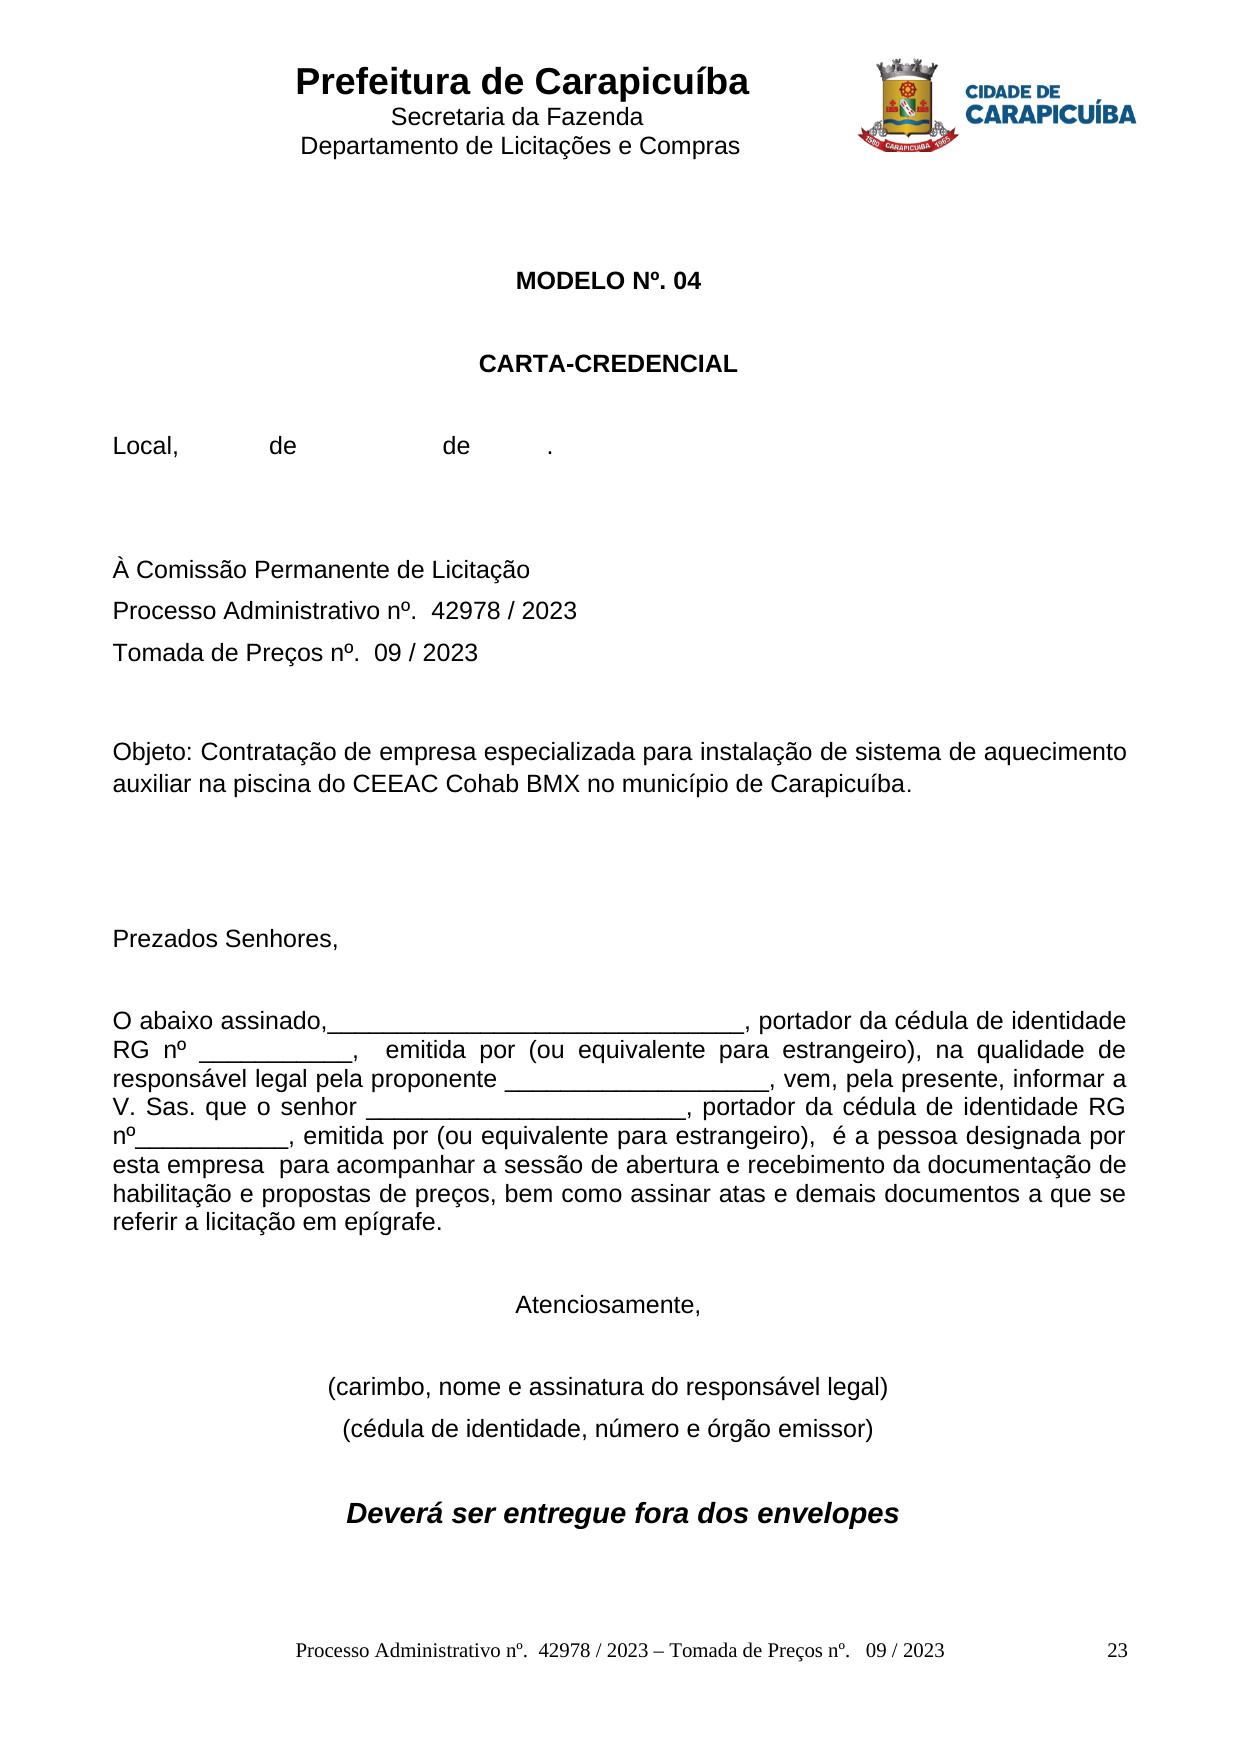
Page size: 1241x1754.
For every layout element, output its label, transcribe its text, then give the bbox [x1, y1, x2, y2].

text Tomada de Preços nº. 09 / 2023 [112, 637, 1104, 666]
text À Comissão Permanente de Licitação [112, 555, 1104, 584]
text (cédula de identidade, número e órgão emissor) [112, 1414, 1104, 1442]
text (carimbo, nome e assinatura do responsável legal) [112, 1372, 1104, 1401]
text Processo Administrativo nº. 42978 / 2023 [112, 596, 1104, 625]
text Prezados Senhores, [112, 924, 1104, 952]
text Objeto: Contratação de empresa especializada para instalação de sistema de aquecimento auxiliar na piscina do CEEAC Cohab BMX no município de Carapicuíba. [112, 736, 1128, 798]
text O abaixo assinado,______________________________, portador da cédula de identidade RG nº ___________, emitida por (ou equivalente para estrangeiro), na qualidade de responsável legal pela proponente ___________________, vem, pela presente, informar a V. Sas. que o senhor _______________________, portador da cédula de identidade RG nº___________, emitida por (ou equivalente para estrangeiro), é a pessoa designada por esta empresa para acompanhar a sessão de abertura e recebimento da documentação de habilitação e propostas de preços, bem como assinar atas e demais documentos a que se referir a licitação em epígrafe. [112, 1006, 1128, 1236]
text MODELO Nº. 04 [112, 266, 1104, 295]
text Deverá ser entregue fora dos envelopes [142, 1496, 1104, 1530]
text CARTA-CREDENCIAL [112, 349, 1104, 377]
text Atenciosamente, [112, 1290, 1104, 1319]
text Local, de de . [112, 431, 1104, 460]
picture [857, 57, 1139, 152]
